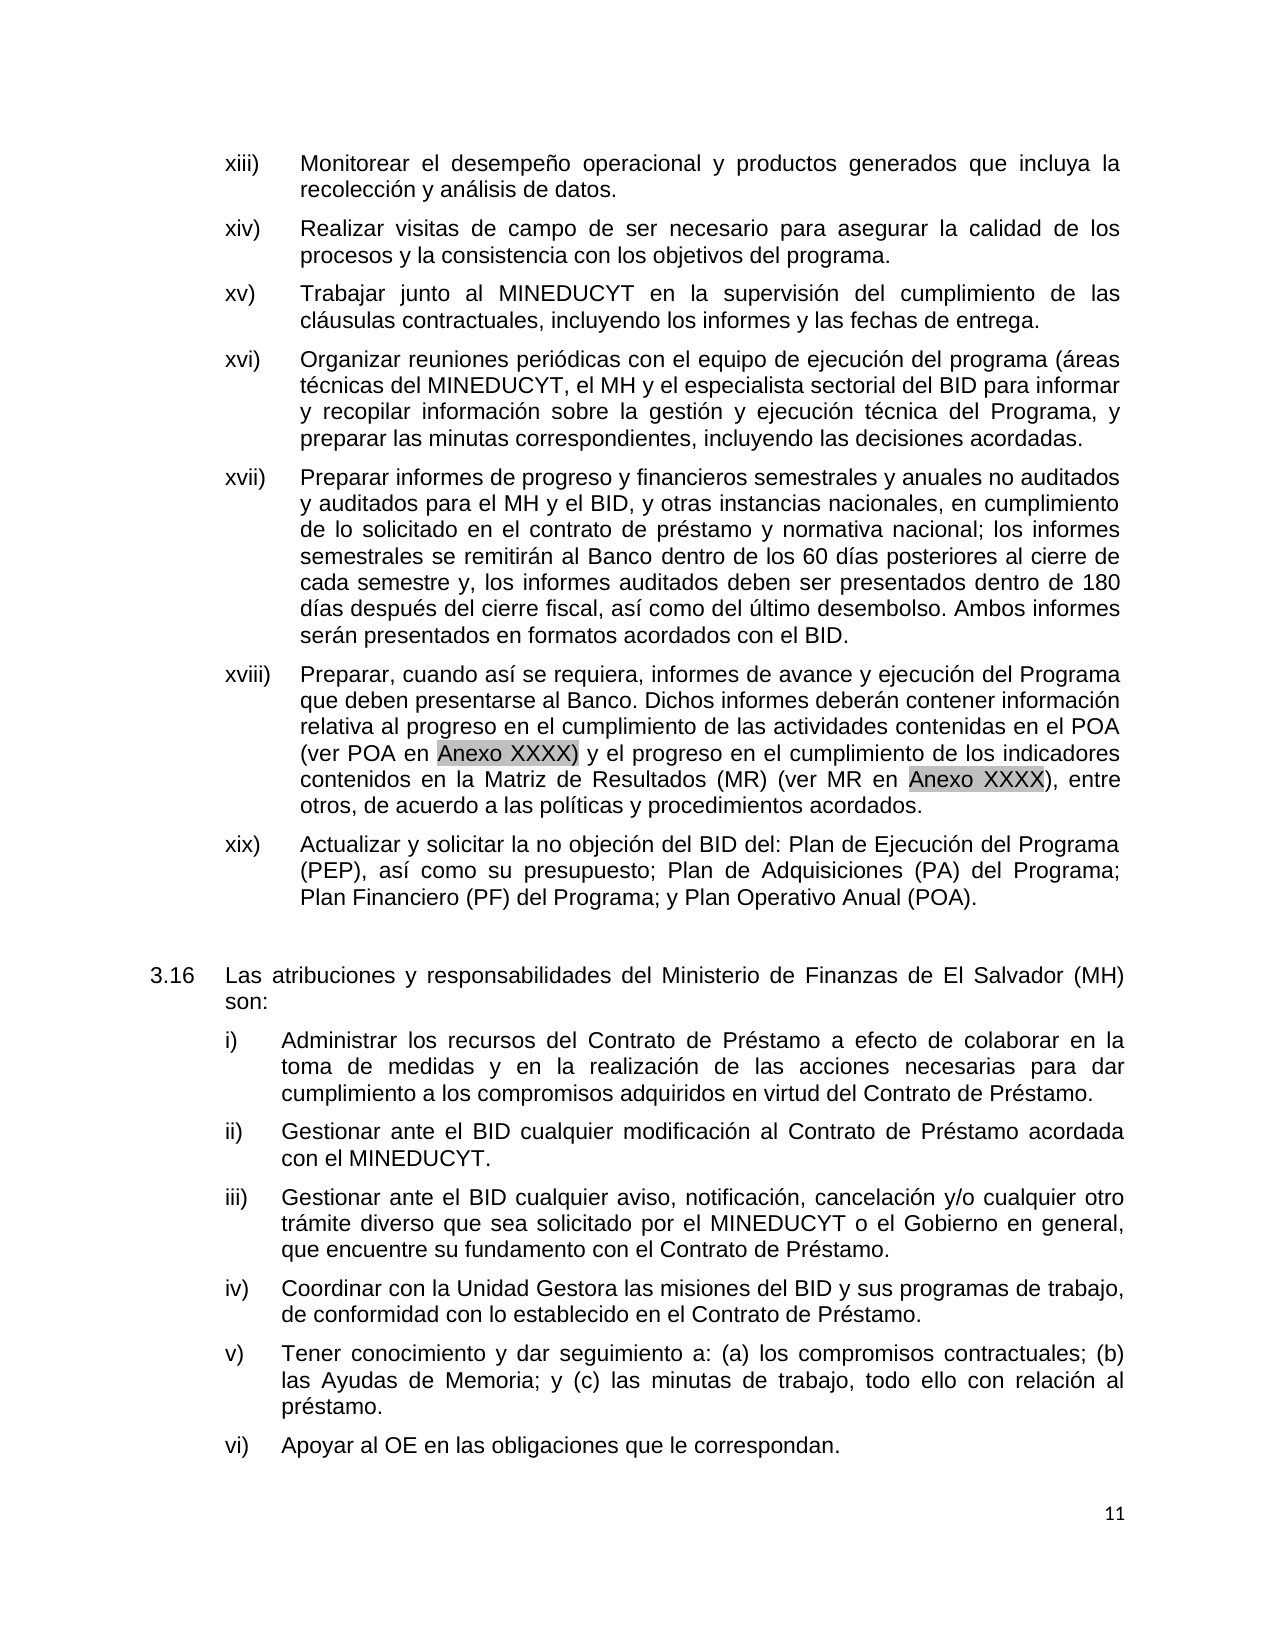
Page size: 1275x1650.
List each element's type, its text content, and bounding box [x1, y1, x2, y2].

list Las atribuciones y responsabilidades del Ministerio de Finanzas de El Salvador (MH) son: [150, 962, 1125, 1014]
list Gestionar ante el BID cualquier aviso, notificación, cancelación y/o cualquier otro trámite diverso que sea solicitado por el MINEDUCYT o el Gobierno en general, que encuentre su fundamento con el Contrato de Préstamo. [225, 1183, 1125, 1263]
list Actualizar y solicitar la no objeción del BID del: Plan de Ejecución del Programa (PEP), así como su presupuesto; Plan de Adquisiciones (PA) del Programa; Plan Financiero (PF) del Programa; y Plan Operativo Anual (POA). [225, 831, 1121, 910]
list Organizar reuniones periódicas con el equipo de ejecución del programa (áreas técnicas del MINEDUCYT, el MH y el especialista sectorial del BID para informar y recopilar información sobre la gestión y ejecución técnica del Programa, y preparar las minutas correspondientes, incluyendo las decisiones acordadas. [225, 346, 1121, 451]
list Realizar visitas de campo de ser necesario para asegurar la calidad de los procesos y la consistencia con los objetivos del programa. [225, 215, 1121, 268]
list Apoyar al OE en las obligaciones que le correspondan. [225, 1432, 1125, 1458]
list Monitorear el desempeño operacional y productos generados que incluya la recolección y análisis de datos. [225, 150, 1121, 203]
list Preparar, cuando así se requiera, informes de avance y ejecución del Programa que deben presentarse al Banco. Dichos informes deberán contener información relativa al progreso en el cumplimiento de las actividades contenidas en el POA (ver POA en Anexo XXXX) y el progreso en el cumplimiento de los indicadores contenidos en la Matriz de Resultados (MR) (ver MR en Anexo XXXX), entre otros, de acuerdo a las políticas y procedimientos acordados. [225, 661, 1121, 819]
list Preparar informes de progreso y financieros semestrales y anuales no auditados y auditados para el MH y el BID, y otras instancias nacionales, en cumplimiento de lo solicitado en el contrato de préstamo y normativa nacional; los informes semestrales se remitirán al Banco dentro de los 60 días posteriores al cierre de cada semestre y, los informes auditados deben ser presentados dentro de 180 días después del cierre fiscal, así como del último desembolso. Ambos informes serán presentados en formatos acordados con el BID. [225, 463, 1121, 648]
list Administrar los recursos del Contrato de Préstamo a efecto de colaborar en la toma de medidas y en la realización de las acciones necesarias para dar cumplimiento a los compromisos adquiridos en virtud del Contrato de Préstamo. [225, 1027, 1125, 1106]
list Tener conocimiento y dar seguimiento a: (a) los compromisos contractuales; (b) las Ayudas de Memoria; y (c) las minutas de trabajo, todo ello con relación al préstamo. [225, 1340, 1125, 1419]
list Gestionar ante el BID cualquier modificación al Contrato de Préstamo acordada con el MINEDUCYT. [225, 1118, 1125, 1171]
list Trabajar junto al MINEDUCYT en la supervisión del cumplimiento de las cláusulas contractuales, incluyendo los informes y las fechas de entrega. [225, 280, 1121, 333]
list Coordinar con la Unidad Gestora las misiones del BID y sus programas de trabajo, de conformidad con lo establecido en el Contrato de Préstamo. [225, 1275, 1125, 1328]
